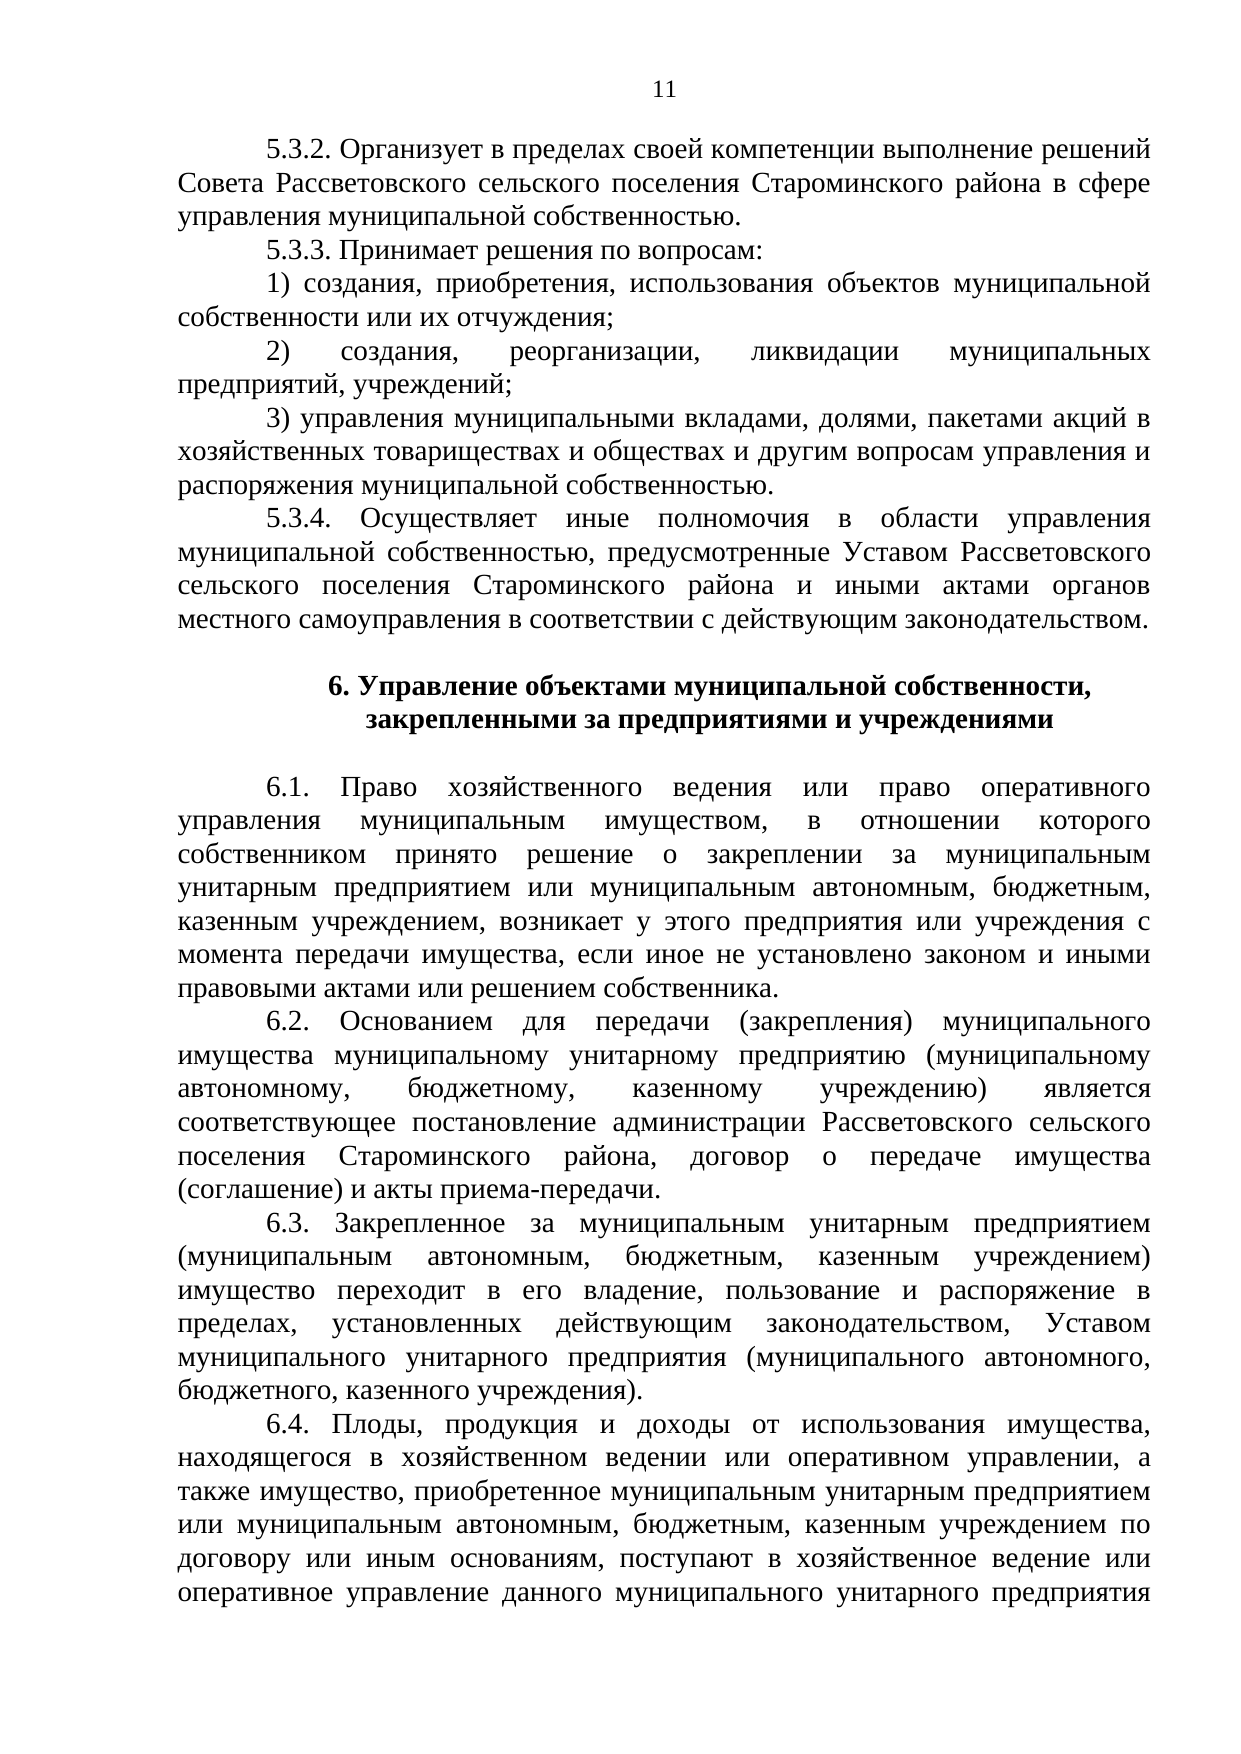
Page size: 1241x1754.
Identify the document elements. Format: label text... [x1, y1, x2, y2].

list закрепленными за предприятиями и учреждениями [179, 702, 1152, 735]
text 5.3.2. Организует в пределах своей компетенции выполнение решений Совета Рассветовского сельского поселения Староминского района в сфере управления муниципальной собственностью. [177, 131, 1152, 232]
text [177, 1406, 1152, 1607]
text 2) создания, реорганизации, ликвидации муниципальных предприятий, учреждений; [177, 333, 1152, 400]
text 6.1. Право хозяйственного ведения или право оперативного управления муниципальным имуществом, в отношении которого собственником принято решение о закреплении за муниципальным унитарным предприятием или муниципальным автономным, бюджетным, казенным учреждением, возникает у этого предприятия или учреждения с момента передачи имущества, если иное не установлено законом и иными правовыми актами или решением собственника. [177, 769, 1152, 1003]
text 5.3.4. Осуществляет иные полномочия в области управления муниципальной собственностью, предусмотренные Уставом Рассветовского сельского поселения Староминского района и иными актами органов местного самоуправления в соответствии с действующим законодательством. [177, 500, 1152, 634]
list 6. Управление объектами муниципальной собственности, [179, 668, 1152, 702]
text 5.3.3. Принимает решения по вопросам: [177, 232, 1152, 266]
text 1) создания, приобретения, использования объектов муниципальной собственности или их отчуждения; [177, 266, 1152, 333]
text 6.3. Закрепленное за муниципальным унитарным предприятием (муниципальным автономным, бюджетным, казенным учреждением) имущество переходит в его владение, пользование и распоряжение в пределах, установленных действующим законодательством, Уставом муниципального унитарного предприятия (муниципального автономного, бюджетного, казенного учреждения). [177, 1205, 1152, 1406]
text 3) управления муниципальными вкладами, долями, пакетами акций в хозяйственных товариществах и обществах и другим вопросам управления и распоряжения муниципальной собственностью. [177, 400, 1152, 500]
text 6.2. Основанием для передачи (закрепления) муниципального имущества муниципальному унитарному предприятию (муниципальному автономному, бюджетному, казенному учреждению) является соответствующее постановление администрации Рассветовского сельского поселения Староминского района, договор о передаче имущества (соглашение) и акты приема-передачи. [177, 1003, 1152, 1205]
